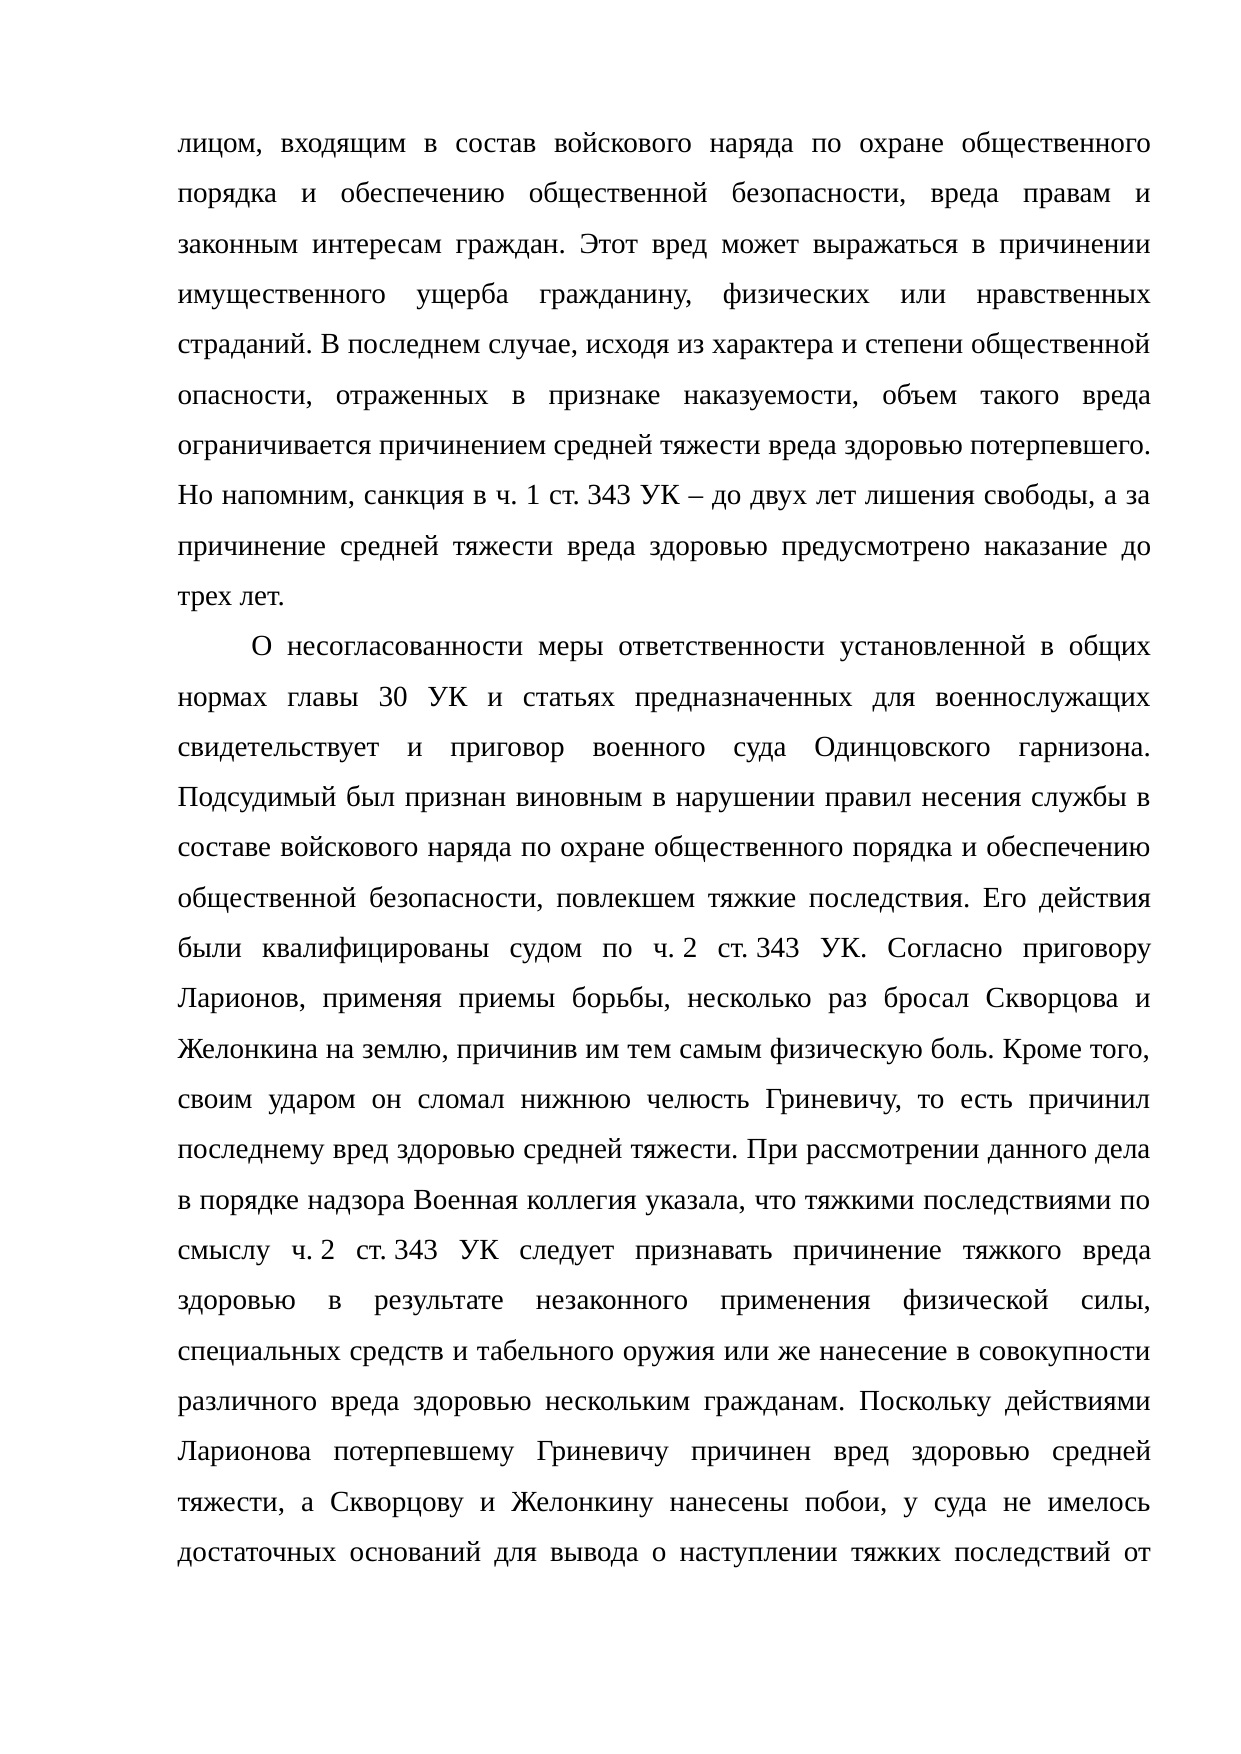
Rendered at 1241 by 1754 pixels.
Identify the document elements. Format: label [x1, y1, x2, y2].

text [177, 628, 1152, 1567]
text [177, 125, 1152, 612]
